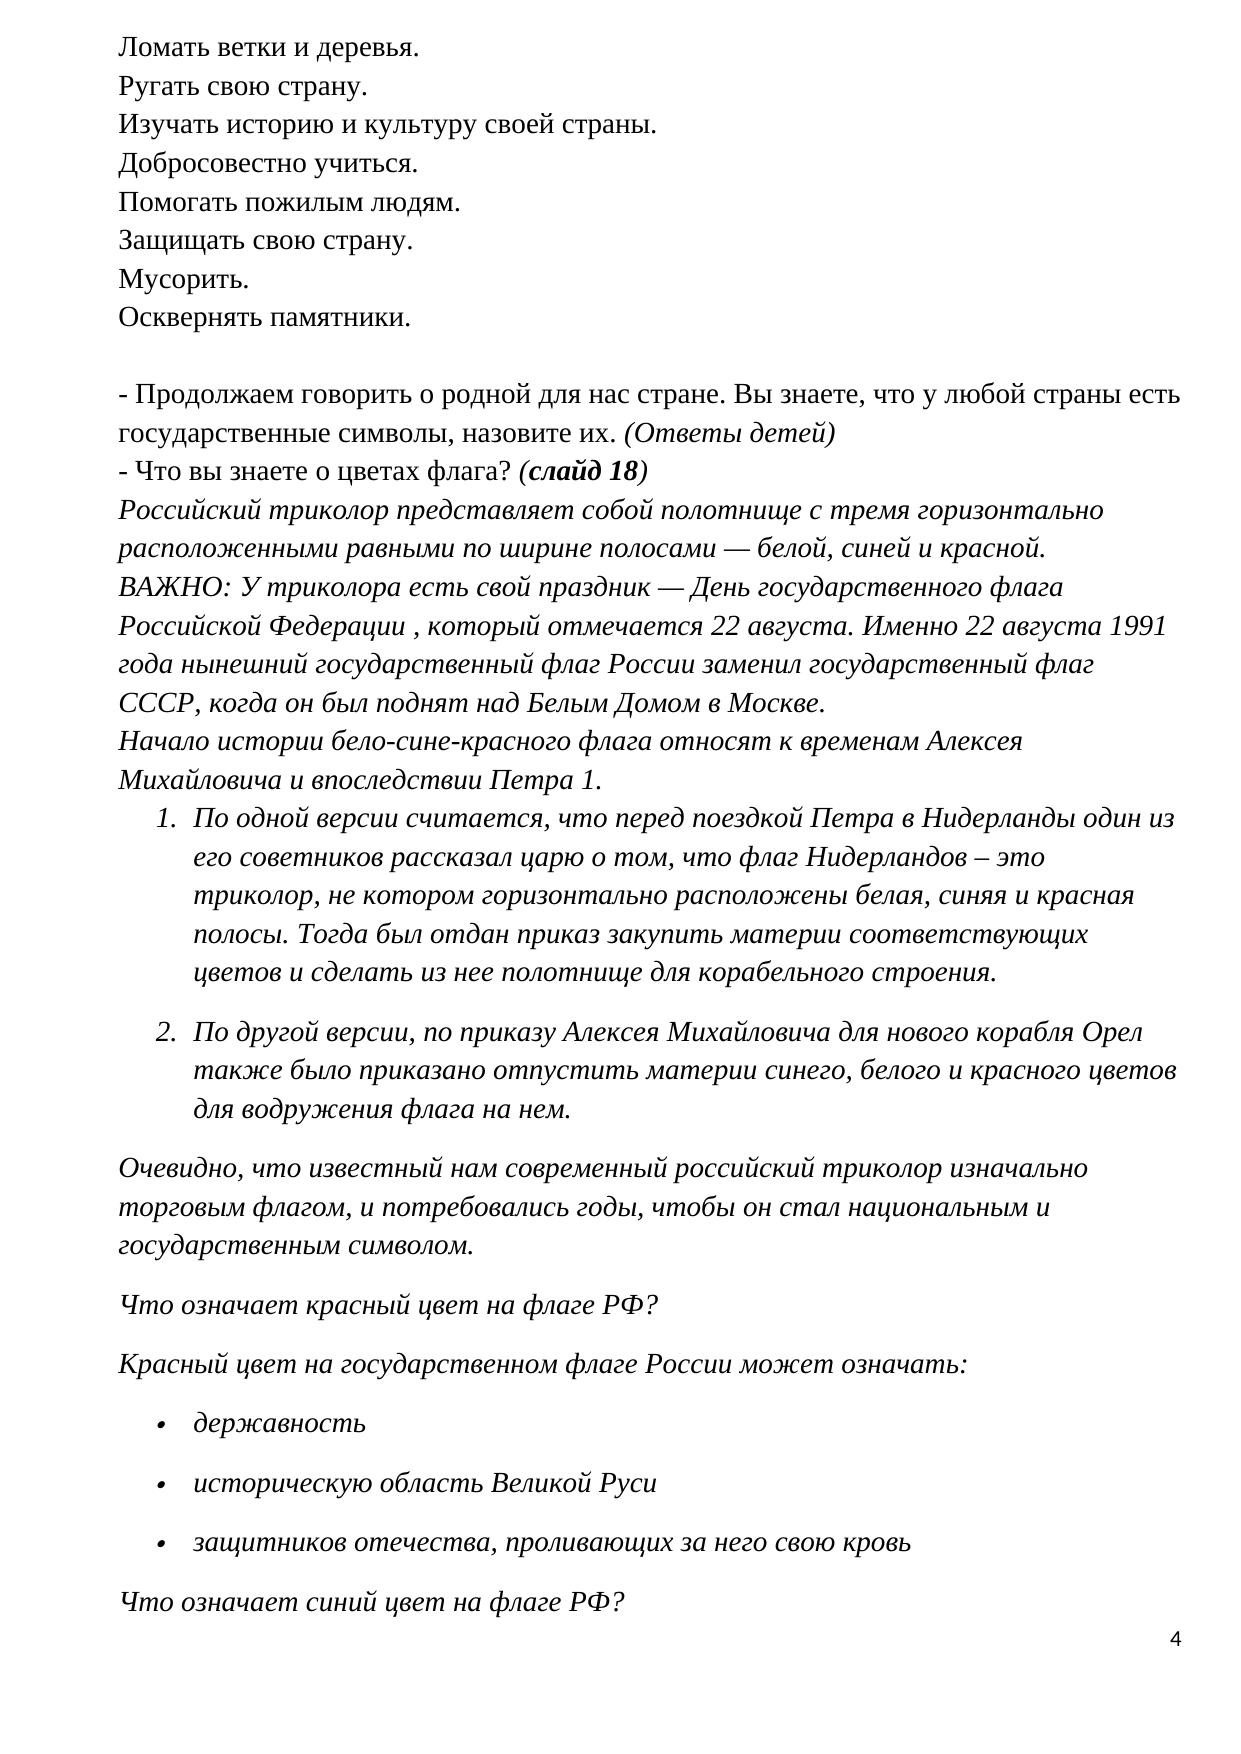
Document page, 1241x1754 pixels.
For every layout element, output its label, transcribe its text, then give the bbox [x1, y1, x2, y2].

text Что означает красный цвет на флаге РФ? [118, 1287, 1181, 1320]
text - Продолжаем говорить о родной для нас стране. Вы знаете, что у любой страны есть государственные символы, назовите их. (Ответы детей) [118, 376, 1181, 448]
text Помогать пожилым людям. [118, 184, 1181, 217]
text - Что вы знаете о цветах флага? (слайд 18) [118, 453, 1181, 487]
text Защищать свою страну. [118, 222, 1181, 256]
text Ломать ветки и деревья. [118, 29, 1181, 63]
text Что означает синий цвет на флаге РФ? [118, 1584, 1181, 1617]
list державность [156, 1406, 1181, 1439]
text Осквернять памятники. [118, 299, 1181, 333]
list историческую область Великой Руси [156, 1465, 1181, 1498]
text Очевидно, что известный нам современный российский триколор изначально торговым флагом, и потребовались годы, чтобы он стал национальным и государственным символом. [118, 1150, 1181, 1261]
text Начало истории бело-сине-красного флага относят к временам Алексея Михайловича и впоследствии Петра 1. [118, 723, 1181, 795]
list защитников отечества, проливающих за него свою кровь [156, 1524, 1181, 1558]
text Мусорить. [118, 261, 1181, 294]
list По одной версии считается, что перед поездкой Петра в Нидерланды один из его советников рассказал царю о том, что флаг Нидерландов – это триколор, не котором горизонтально расположены белая, синяя и красная полосы. Тогда был отдан приказ закупить материи соответствующих цветов и сделать из нее полотнище для корабельного строения. [156, 800, 1181, 988]
text Изучать историю и культуру своей страны. [118, 107, 1181, 140]
list По другой версии, по приказу Алексея Михайловича для нового корабля Орел также было приказано отпустить материи синего, белого и красного цветов для водружения флага на нем. [156, 1014, 1181, 1124]
text Ругать свою страну. [118, 68, 1181, 102]
text ВАЖНО: У триколора есть свой праздник — День государственного флага Российской Федерации , который отмечается 22 августа. Именно 22 августа 1991 года нынешний государственный флаг России заменил государственный флаг СССР, когда он был поднят над Белым Домом в Москве. [118, 569, 1181, 718]
text Красный цвет на государственном флаге России может означать: [118, 1346, 1181, 1380]
text Российский триколор представляет собой полотнище с тремя горизонтально расположенными равными по ширине полосами — белой, синей и красной. [118, 492, 1181, 564]
text Добросовестно учиться. [118, 145, 1181, 179]
